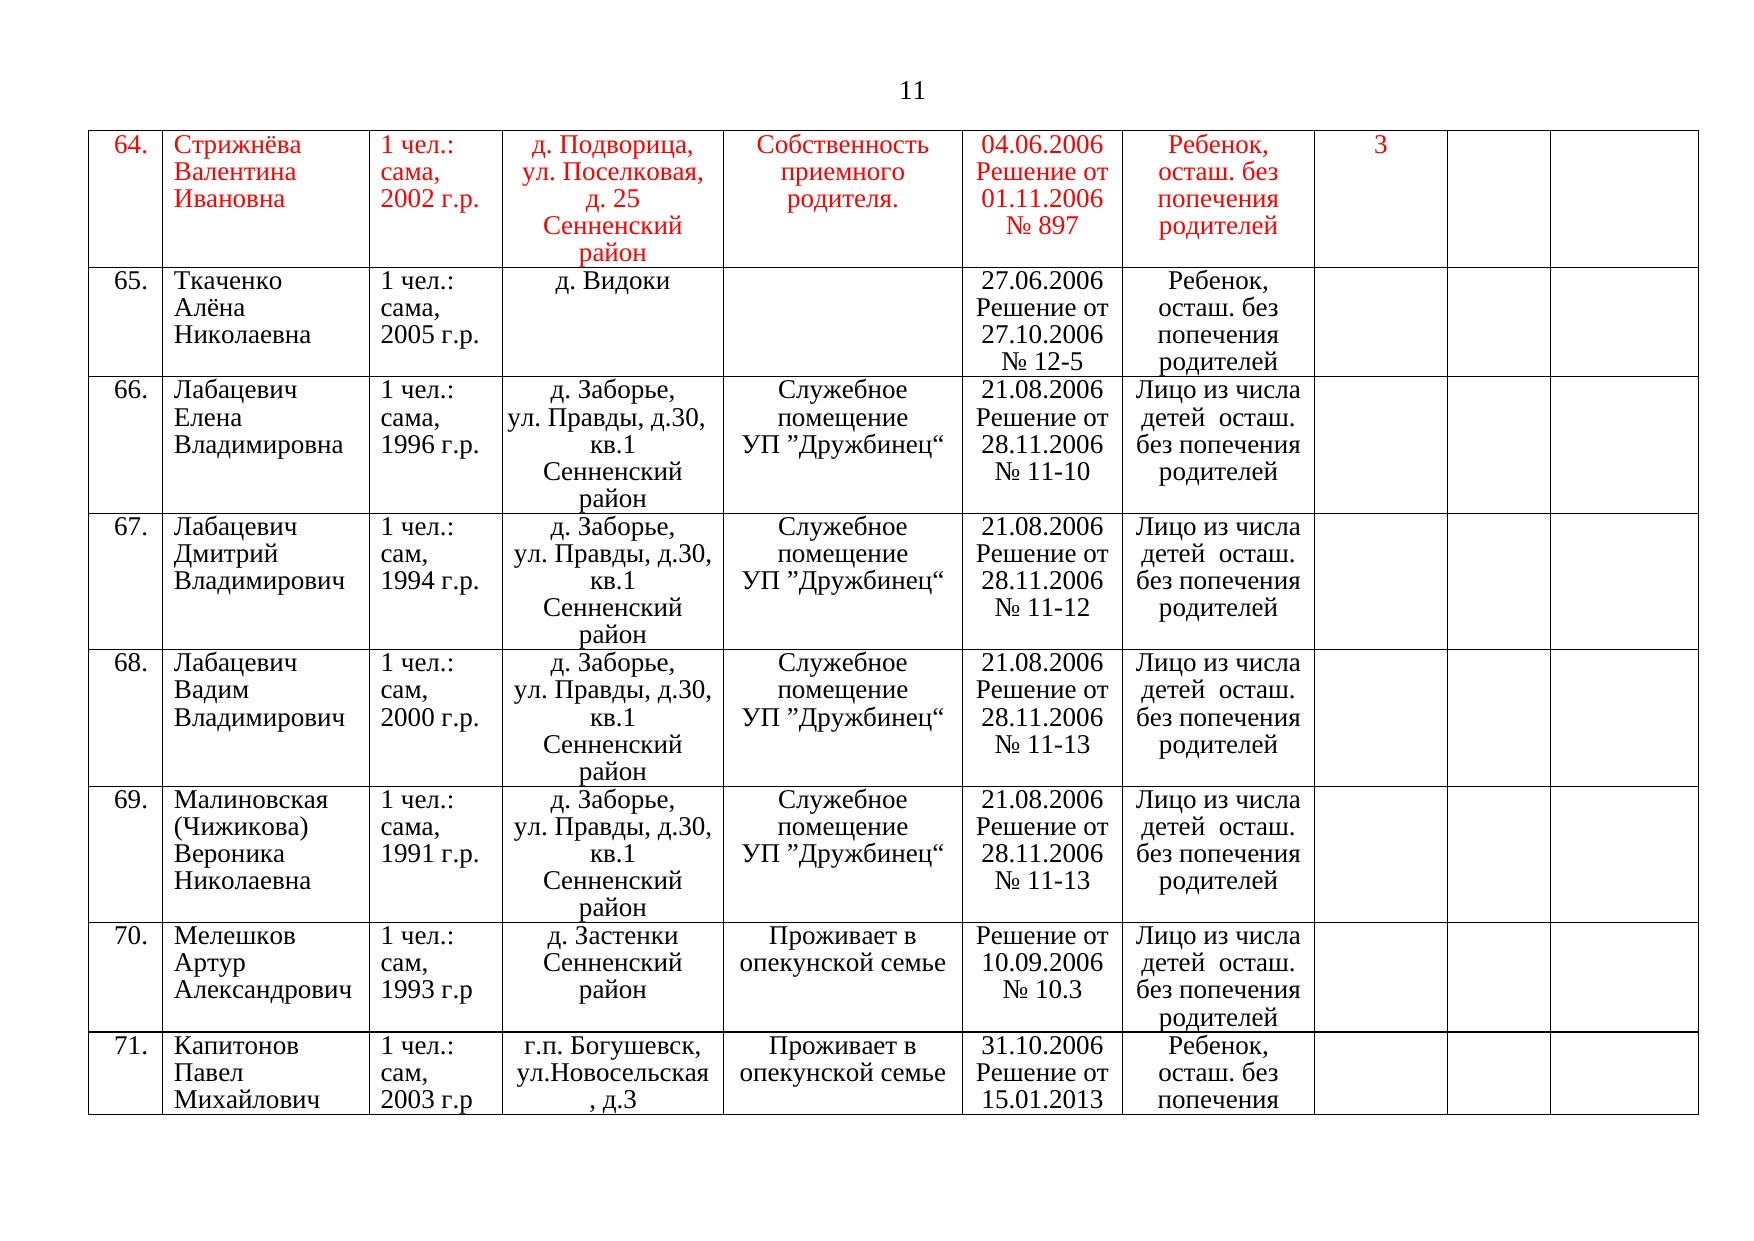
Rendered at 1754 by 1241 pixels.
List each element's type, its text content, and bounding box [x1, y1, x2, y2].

table_cell [89, 514, 162, 649]
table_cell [503, 1033, 723, 1114]
table_cell [1315, 923, 1447, 1031]
table_cell Лицо из числа детей осташ. без попечения родителей [1123, 377, 1314, 513]
table_cell [724, 268, 962, 376]
table_cell Служебное помещение УП ˮДружбинец“ [724, 787, 962, 922]
table_cell 21.08.2006 Решение от 28.11.2006 № 11-12 [963, 514, 1122, 649]
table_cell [1123, 1033, 1314, 1114]
table_cell Лабацевич Дмитрий Владимирович [163, 514, 369, 649]
table_cell 21.08.2006 Решение от 28.11.2006 № 11-13 [963, 787, 1122, 922]
table_cell [1315, 787, 1447, 922]
table_cell Ребенок, осташ. без попечения родителей [1123, 268, 1314, 376]
table_cell [1315, 268, 1447, 376]
table_cell [1551, 650, 1698, 786]
table_cell [1448, 268, 1550, 376]
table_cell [503, 131, 723, 267]
table_cell [1448, 923, 1550, 1031]
table_cell Лицо из числа детей осташ. без попечения родителей [1123, 514, 1314, 649]
table_cell д. Заборье, ул. Правды, д.30, кв.1 Сенненский район [503, 650, 723, 786]
table_cell 1 чел.: сам, 1994 г.р. [370, 514, 502, 649]
table_cell 21.08.2006 Решение от 28.11.2006 № 11-10 [963, 377, 1122, 513]
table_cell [163, 1033, 369, 1114]
table_cell [1551, 131, 1698, 267]
table_cell [89, 131, 162, 267]
table_cell [1448, 377, 1550, 513]
table_cell д. Видоки [503, 268, 723, 376]
table_cell [1448, 1033, 1550, 1114]
table_cell 1 чел.: сам, 1993 г.р [370, 923, 502, 1031]
table_cell Проживает в опекунской семье [724, 923, 962, 1031]
table_cell Решение от 10.09.2006 № 10.3 [963, 923, 1122, 1031]
table_cell [89, 923, 162, 1031]
table_cell д. Заборье, ул. Правды, д.30, кв.1 Сенненский район [503, 787, 723, 922]
table_cell 1 чел.: сам, 2000 г.р. [370, 650, 502, 786]
table_cell д. Заборье, ул. Правды, д.30, кв.1 Сенненский район [503, 514, 723, 649]
table_cell д. Застенки Сенненский район [503, 923, 723, 1031]
table_cell [89, 268, 162, 376]
table_cell Служебное помещение УП ˮДружбинец“ [724, 650, 962, 786]
table_cell [1448, 787, 1550, 922]
table_cell Ребенок, осташ. без попечения родителей [1123, 131, 1314, 267]
table_cell 1 чел.: сама, 2002 г.р. [370, 131, 502, 267]
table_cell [963, 1033, 1122, 1114]
table_cell [1551, 923, 1698, 1031]
table_cell [1551, 377, 1698, 513]
table_cell Лабацевич Елена Владимировна [163, 377, 369, 513]
table_cell [89, 377, 162, 513]
table_cell [1551, 514, 1698, 649]
table_cell [1551, 787, 1698, 922]
table_cell [89, 1033, 162, 1114]
table_cell Служебное помещение УП ˮДружбинец“ [724, 377, 962, 513]
table_cell 1 чел.: сама, 1991 г.р. [370, 787, 502, 922]
table_cell Лицо из числа детей осташ. без попечения родителей [1123, 650, 1314, 786]
table_cell 3 [1315, 131, 1447, 267]
table_cell [1448, 514, 1550, 649]
table_cell [1551, 268, 1698, 376]
table_cell Лабацевич Вадим Владимирович [163, 650, 369, 786]
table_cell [370, 1033, 502, 1114]
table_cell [724, 1033, 962, 1114]
table_cell Ткаченко Алёна Николаевна [163, 268, 369, 376]
table_cell Лицо из числа детей осташ. без попечения родителей [1123, 923, 1314, 1031]
table_cell Служебное помещение УП ˮДружбинец“ [724, 514, 962, 649]
table_cell 27.06.2006 Решение от 27.10.2006 № 12-5 [963, 268, 1122, 376]
table_cell [1551, 1033, 1698, 1114]
table_cell 1 чел.: сама, 2005 г.р. [370, 268, 502, 376]
table_cell 21.08.2006 Решение от 28.11.2006 № 11-13 [963, 650, 1122, 786]
table_cell [1315, 1033, 1447, 1114]
table_cell Мелешков Артур Александрович [163, 923, 369, 1031]
table_cell [1315, 377, 1447, 513]
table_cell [963, 131, 1122, 267]
table_cell [1448, 650, 1550, 786]
table_cell д. Заборье, ул. Правды, д.30, кв.1 Сенненский район [503, 377, 723, 513]
table_cell 1 чел.: сама, 1996 г.р. [370, 377, 502, 513]
table_cell Стрижнёва Валентина Ивановна [163, 131, 369, 267]
table_cell [89, 650, 162, 786]
table_cell [1448, 131, 1550, 267]
table_cell [89, 787, 162, 922]
table_cell Малиновская (Чижикова) Вероника Николаевна [163, 787, 369, 922]
table_cell [1315, 650, 1447, 786]
table_cell [1315, 514, 1447, 649]
table_cell Собственность приемного родителя. [724, 131, 962, 267]
table_cell Лицо из числа детей осташ. без попечения родителей [1123, 787, 1314, 922]
